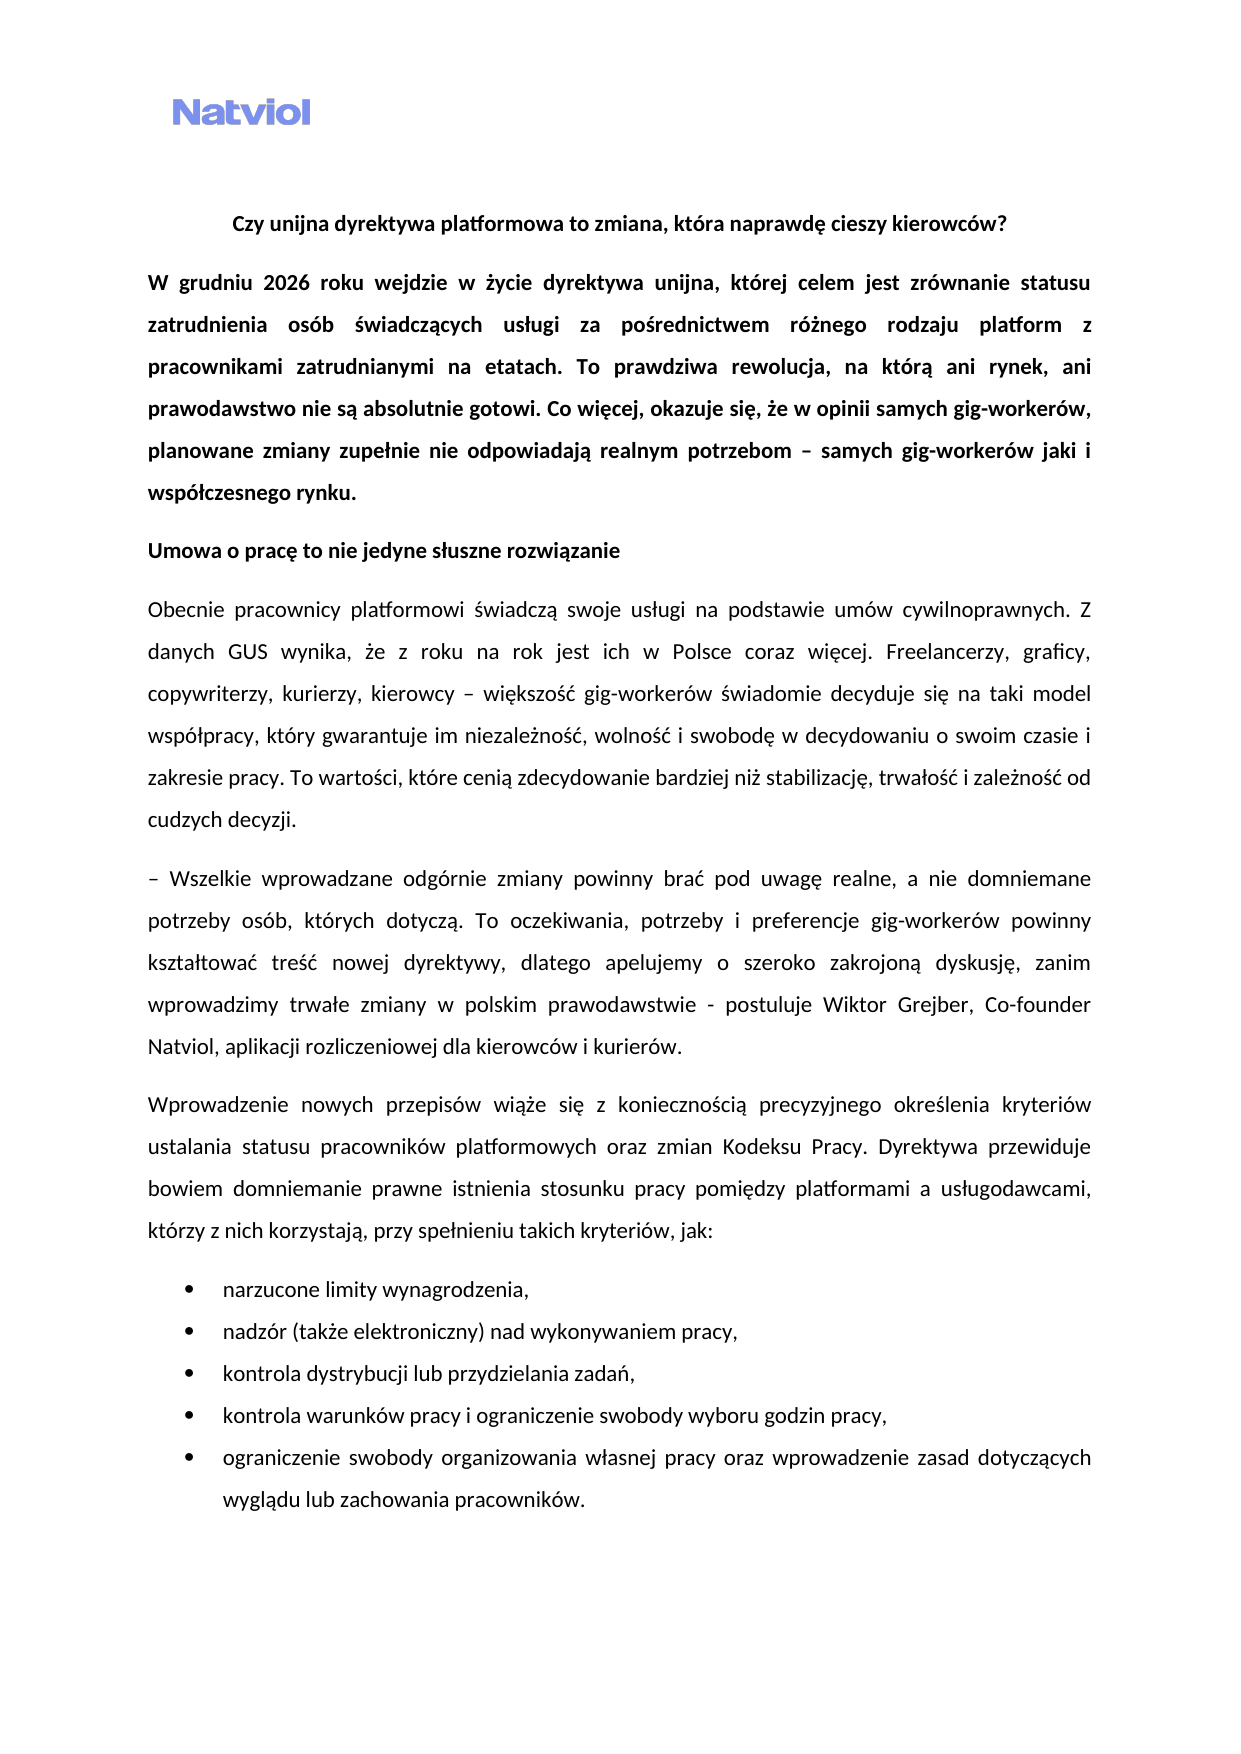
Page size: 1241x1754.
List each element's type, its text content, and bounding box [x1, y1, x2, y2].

list narzucone limity wynagrodzenia, [185, 1275, 1093, 1303]
text Czy unijna dyrektywa platformowa to zmiana, która naprawdę cieszy kierowców? [148, 209, 1093, 237]
list kontrola dystrybucji lub przydzielania zadań, [185, 1359, 1093, 1387]
list kontrola warunków pracy i ograniczenie swobody wyboru godzin pracy, [185, 1401, 1093, 1429]
text W grudniu 2026 roku wejdzie w życie dyrektywa unijna, której celem jest zrównanie statusu zatrudnienia osób świadczących usługi za pośrednictwem różnego rodzaju platform z pracownikami zatrudnianymi na etatach. To prawdziwa rewolucja, na którą ani rynek, ani prawodawstwo nie są absolutnie gotowi. Co więcej, okazuje się, że w opinii samych gig-workerów, planowane zmiany zupełnie nie odpowiadają realnym potrzebom – samych gig-workerów jaki i współczesnego rynku. [148, 268, 1093, 506]
picture [147, 73, 336, 151]
text – Wszelkie wprowadzane odgórnie zmiany powinny brać pod uwagę realne, a nie domniemane potrzeby osób, których dotyczą. To oczekiwania, potrzeby i preferencje gig-workerów powinny kształtować treść nowej dyrektywy, dlatego apelujemy o szeroko zakrojoną dyskusję, zanim wprowadzimy trwałe zmiany w polskim prawodawstwie - postuluje Wiktor Grejber, Co-founder Natviol, aplikacji rozliczeniowej dla kierowców i kurierów. [148, 864, 1093, 1060]
list ograniczenie swobody organizowania własnej pracy oraz wprowadzenie zasad dotyczących wyglądu lub zachowania pracowników. [185, 1443, 1093, 1513]
text Wprowadzenie nowych przepisów wiąże się z koniecznością precyzyjnego określenia kryteriów ustalania statusu pracowników platformowych oraz zmian Kodeksu Pracy. Dyrektywa przewiduje bowiem domniemanie prawne istnienia stosunku pracy pomiędzy platformami a usługodawcami, którzy z nich korzystają, przy spełnieniu takich kryteriów, jak: [148, 1090, 1093, 1244]
list nadzór (także elektroniczny) nad wykonywaniem pracy, [185, 1317, 1093, 1345]
text Obecnie pracownicy platformowi świadczą swoje usługi na podstawie umów cywilnoprawnych. Z danych GUS wynika, że z roku na rok jest ich w Polsce coraz więcej. Freelancerzy, graficy, copywriterzy, kurierzy, kierowcy – większość gig-workerów świadomie decyduje się na taki model współpracy, który gwarantuje im niezależność, wolność i swobodę w decydowaniu o swoim czasie i zakresie pracy. To wartości, które cenią zdecydowanie bardziej niż stabilizację, trwałość i zależność od cudzych decyzji. [148, 595, 1093, 833]
text Umowa o pracę to nie jedyne słuszne rozwiązanie [148, 537, 1093, 565]
